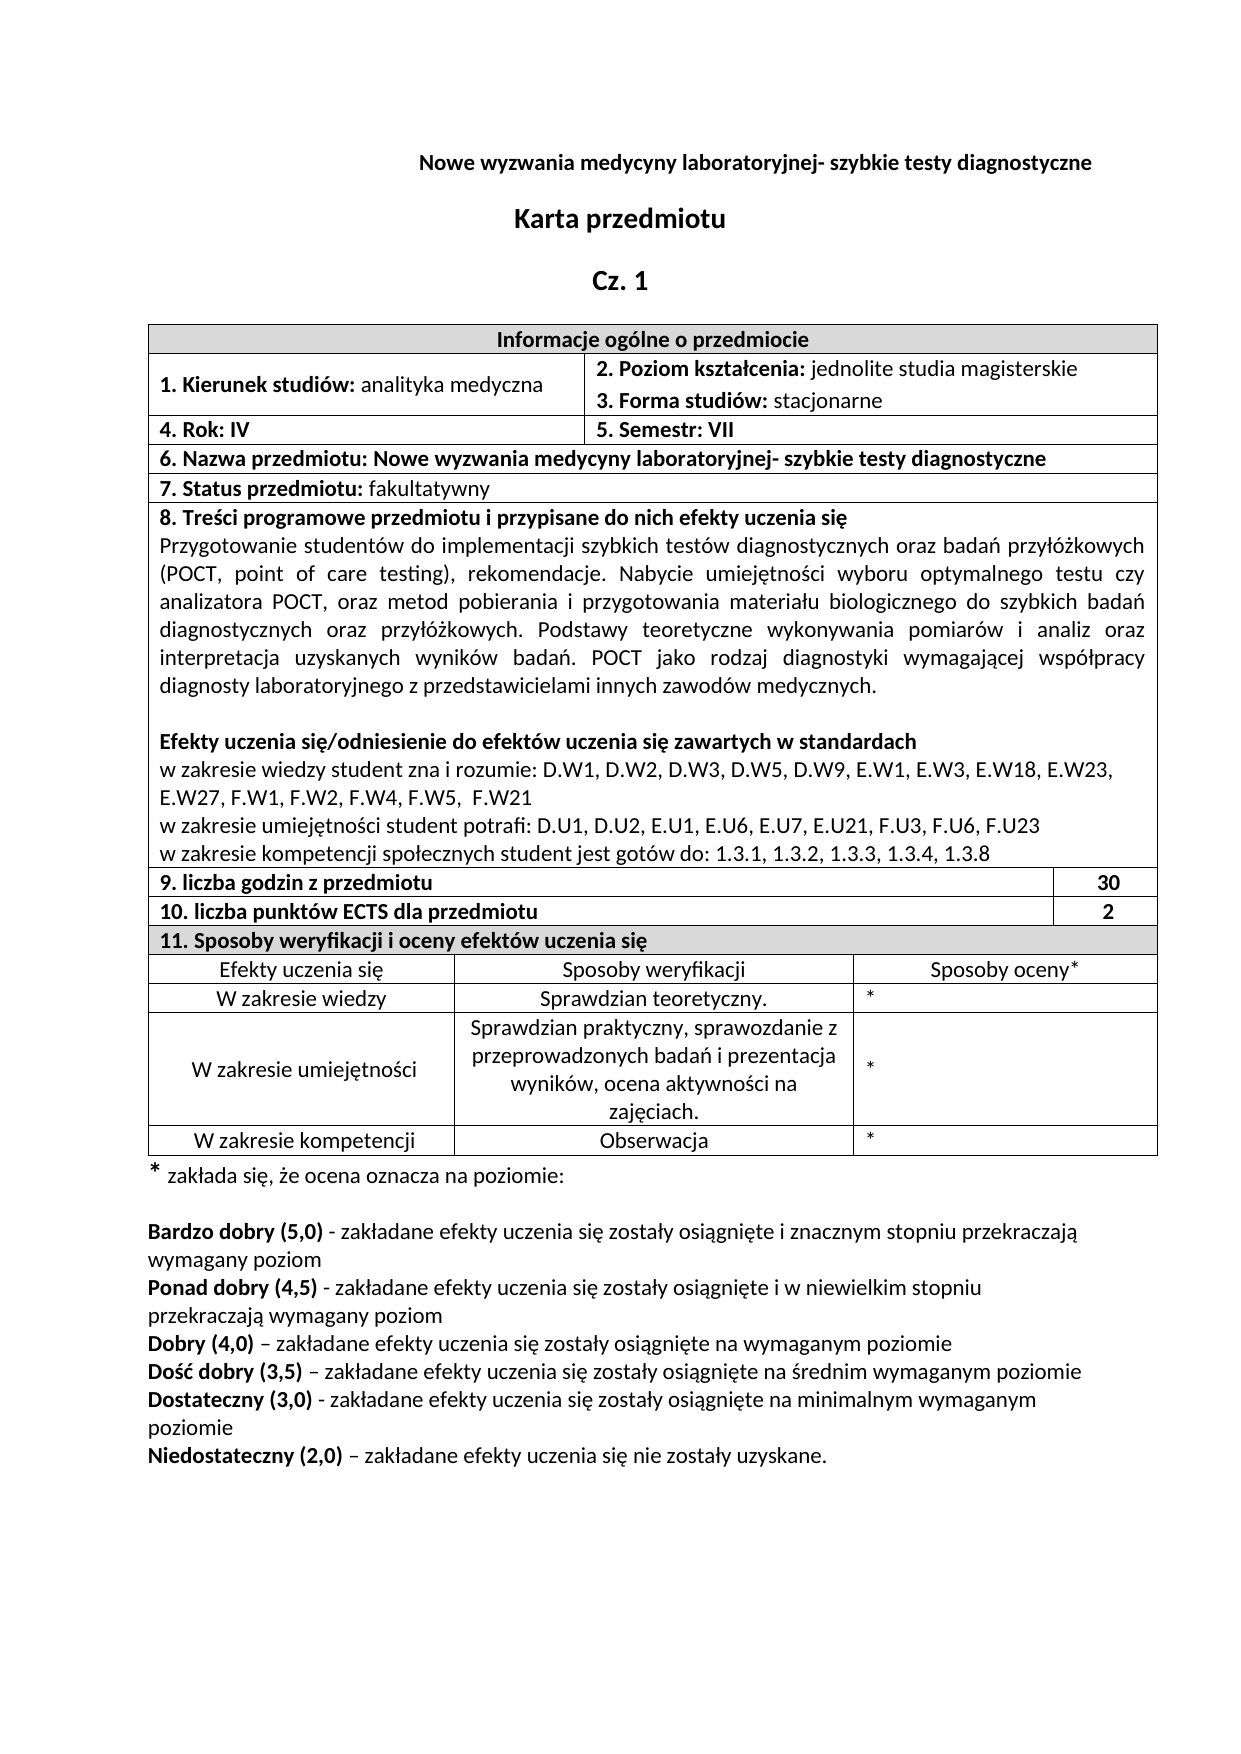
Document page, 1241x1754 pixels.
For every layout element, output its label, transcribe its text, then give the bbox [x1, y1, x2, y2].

table_cell 8. Treści programowe przedmiotu i przypisane do nich efekty uczenia się [149, 503, 1157, 531]
table_cell Sprawdzian praktyczny, sprawozdanie z przeprowadzonych badań i prezentacja wyników, ocena aktywności na zajęciach. [455, 1013, 853, 1125]
table_cell W zakresie wiedzy [149, 984, 454, 1012]
table_cell Sposoby weryfikacji [455, 955, 853, 983]
table_cell W zakresie kompetencji [149, 1126, 454, 1154]
text Cz. 1 [148, 262, 1093, 298]
table_cell 7. Status przedmiotu: fakultatywny [149, 474, 1157, 502]
table_cell * [854, 1013, 1157, 1125]
table_cell * [854, 1126, 1157, 1154]
table_cell 30 [1054, 868, 1157, 896]
table_cell 4. Rok: IV [149, 416, 584, 443]
text Bardzo dobry (5,0) - zakładane efekty uczenia się zostały osiągnięte i znacznym stopniu przekraczają wymagany poziom [148, 1217, 1093, 1273]
table_cell 2 [1054, 897, 1157, 925]
table_cell Sposoby oceny* [854, 955, 1157, 983]
table_cell 1. Kierunek studiów: analityka medyczna [149, 354, 584, 414]
text Dobry (4,0) – zakładane efekty uczenia się zostały osiągnięte na wymaganym poziomie [148, 1329, 1093, 1357]
text Niedostateczny (2,0) – zakładane efekty uczenia się nie zostały uzyskane. [148, 1441, 1093, 1469]
text Dostateczny (3,0) - zakładane efekty uczenia się zostały osiągnięte na minimalnym wymaganym poziomie [148, 1385, 1093, 1441]
table_header Informacje ogólne o przedmiocie [149, 325, 1157, 353]
text * zakłada się, że ocena oznacza na poziomie: [148, 1156, 1093, 1191]
table_cell 6. Nazwa przedmiotu: Nowe wyzwania medycyny laboratoryjnej- szybkie testy diagnostyczne [149, 445, 1157, 473]
table_cell 10. liczba punktów ECTS dla przedmiotu [149, 897, 1053, 925]
table_cell Obserwacja [455, 1126, 853, 1154]
table_cell 2. Poziom kształcenia: jednolite studia magisterskie 3. Forma studiów: stacjonarne [585, 354, 1157, 414]
table_cell 9. liczba godzin z przedmiotu [149, 868, 1053, 896]
text Nowe wyzwania medycyny laboratoryjnej- szybkie testy diagnostyczne [148, 148, 1093, 176]
table_cell Sprawdzian teoretyczny. [455, 984, 853, 1012]
text Karta przedmiotu [148, 201, 1093, 236]
table_cell * [854, 984, 1157, 1012]
text Dość dobry (3,5) – zakładane efekty uczenia się zostały osiągnięte na średnim wymaganym poziomie [148, 1357, 1093, 1385]
table_cell 5. Semestr: VII [585, 416, 1157, 443]
table_cell 11. Sposoby weryfikacji i oceny efektów uczenia się [149, 926, 1157, 954]
text Ponad dobry (4,5) - zakładane efekty uczenia się zostały osiągnięte i w niewielkim stopniu przekraczają wymagany poziom [148, 1273, 1093, 1329]
table_cell Efekty uczenia się [149, 955, 454, 983]
table_cell W zakresie umiejętności [149, 1013, 454, 1125]
table_cell Przygotowanie studentów do implementacji szybkich testów diagnostycznych oraz badań przyłóżkowych (POCT, point of care testing), rekomendacje. Nabycie umiejętności wyboru optymalnego testu czy analizatora POCT, oraz metod pobierania i przygotowania materiału biologicznego do szybkich badań diagnostycznych oraz przyłóżkowych. Podstawy teoretyczne wykonywania pomiarów i analiz oraz interpretacja uzyskanych wyników badań. POCT jako rodzaj diagnostyki wymagającej współpracy diagnosty laboratoryjnego z przedstawicielami innych zawodów medycznych. Efekty uczenia się/odniesienie do efektów uczenia się zawartych w standardach w zakresie wiedzy student zna i rozumie: D.W1, D.W2, D.W3, D.W5, D.W9, E.W1, E.W3, E.W18, E.W23, E.W27, F.W1, F.W2, F.W4, F.W5, F.W21 w zakresie umiejętności student potrafi: D.U1, D.U2, E.U1, E.U6, E.U7, E.U21, F.U3, F.U6, F.U23 w zakresie kompetencji społecznych student jest gotów do: 1.3.1, 1.3.2, 1.3.3, 1.3.4, 1.3.8 [149, 531, 1157, 867]
